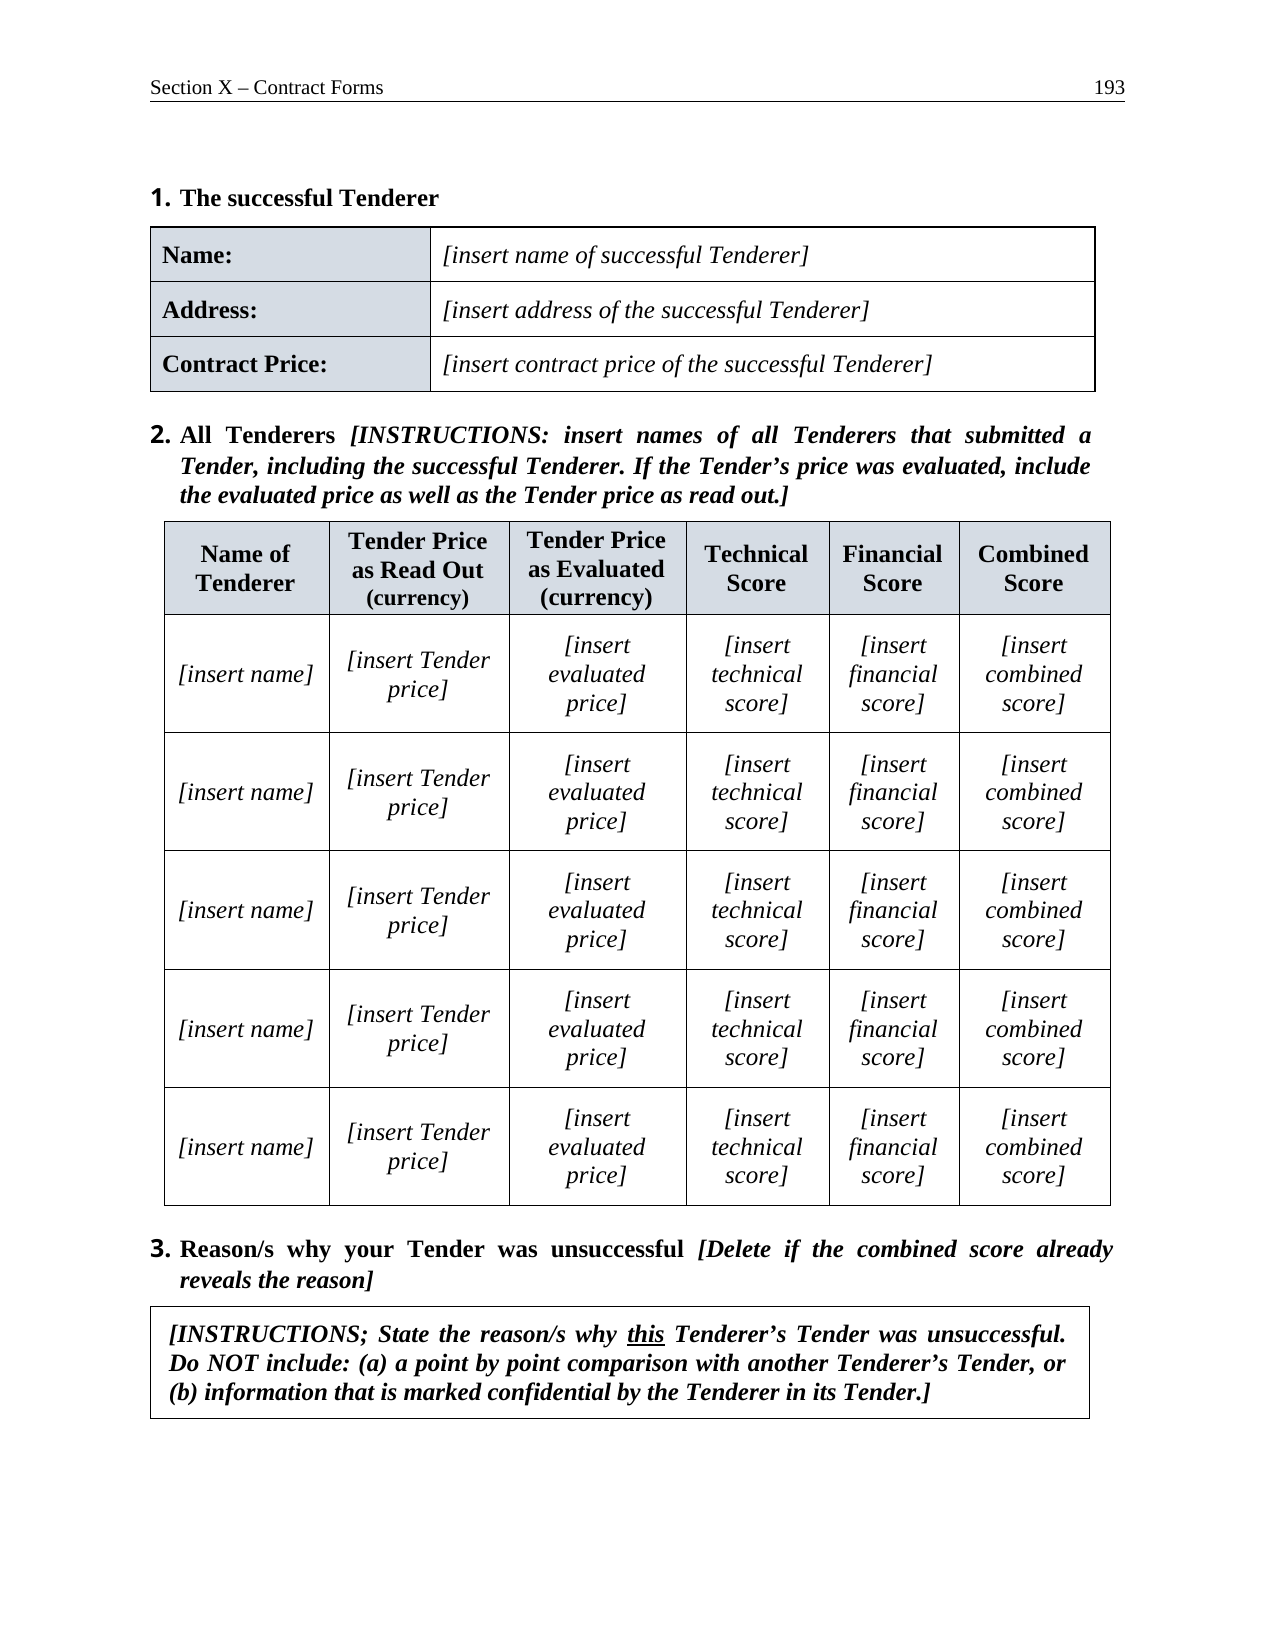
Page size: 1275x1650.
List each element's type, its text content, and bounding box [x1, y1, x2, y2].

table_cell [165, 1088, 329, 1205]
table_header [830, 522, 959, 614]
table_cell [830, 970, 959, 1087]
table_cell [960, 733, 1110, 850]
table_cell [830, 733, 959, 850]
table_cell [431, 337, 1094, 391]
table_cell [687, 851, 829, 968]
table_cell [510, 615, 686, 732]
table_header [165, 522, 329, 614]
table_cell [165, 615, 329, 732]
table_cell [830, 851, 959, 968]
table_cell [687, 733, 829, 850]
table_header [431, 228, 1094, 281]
list All Tenderers [INSTRUCTIONS: insert names of all Tenderers that submitted a Tender, including the successful Tenderer. If the Tender’s price was evaluated, include the evaluated price as well as the Tender price as read out.] [150, 417, 1095, 508]
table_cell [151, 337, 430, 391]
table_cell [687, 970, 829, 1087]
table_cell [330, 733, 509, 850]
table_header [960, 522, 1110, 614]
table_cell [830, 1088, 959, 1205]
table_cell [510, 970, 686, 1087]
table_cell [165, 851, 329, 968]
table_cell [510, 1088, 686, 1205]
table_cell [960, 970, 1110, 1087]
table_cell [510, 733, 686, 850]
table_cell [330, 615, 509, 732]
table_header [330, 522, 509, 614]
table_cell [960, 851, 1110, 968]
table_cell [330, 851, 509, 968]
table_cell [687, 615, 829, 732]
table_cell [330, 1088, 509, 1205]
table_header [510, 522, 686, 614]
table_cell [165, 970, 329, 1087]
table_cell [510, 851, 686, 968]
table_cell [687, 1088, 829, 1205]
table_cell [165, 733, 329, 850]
list The successful Tenderer [150, 180, 1095, 214]
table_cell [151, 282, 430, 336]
list Reason/s why your Tender was unsuccessful [Delete if the combined score already reveals the reason] [150, 1231, 1116, 1293]
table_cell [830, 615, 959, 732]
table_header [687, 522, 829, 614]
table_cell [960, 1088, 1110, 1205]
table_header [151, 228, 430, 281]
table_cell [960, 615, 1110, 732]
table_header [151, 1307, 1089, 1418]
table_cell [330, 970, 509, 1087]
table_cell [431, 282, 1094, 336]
